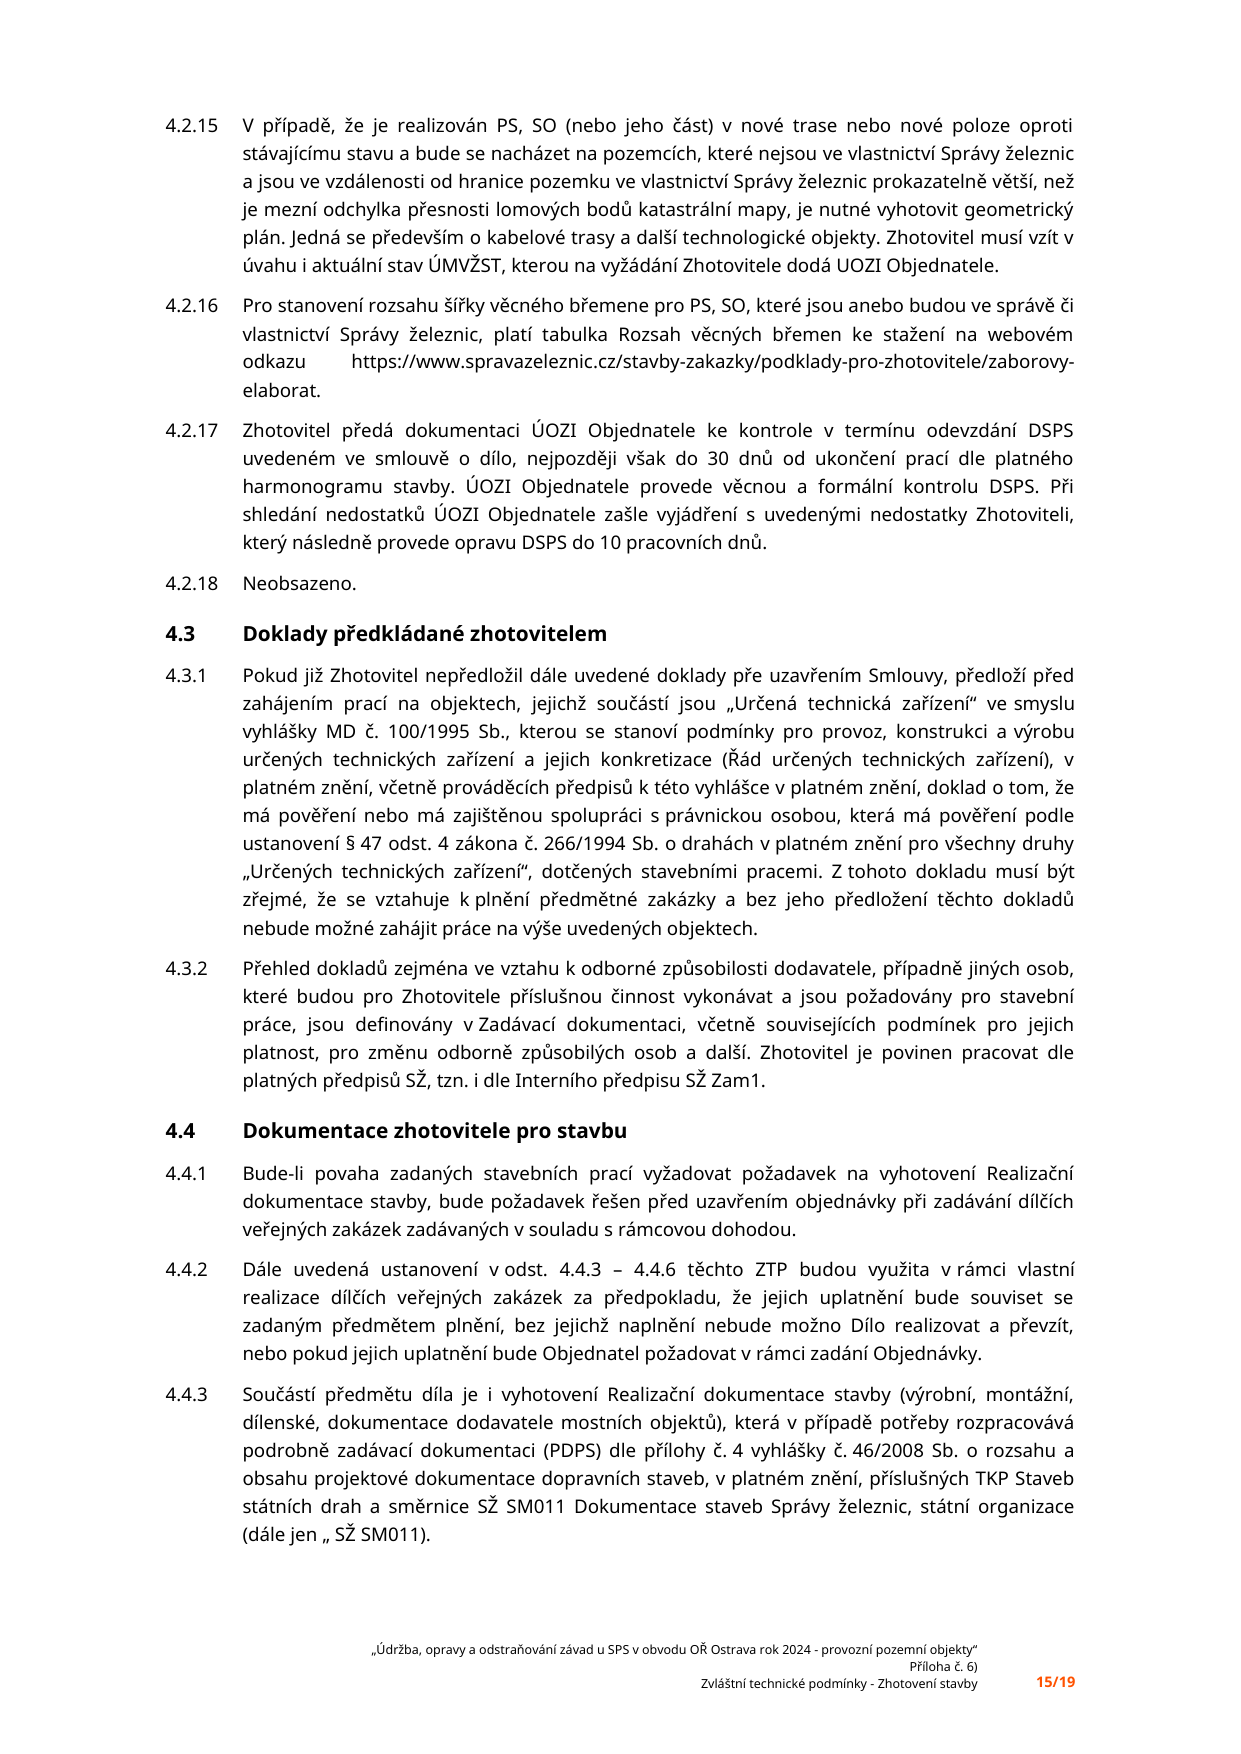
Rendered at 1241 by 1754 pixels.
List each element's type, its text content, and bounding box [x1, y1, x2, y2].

text Bude-li povaha zadaných stavebních prací vyžadovat požadavek na vyhotovení Realizační dokumentace stavby, bude požadavek řešen před uzavřením objednávky při zadávání dílčích veřejných zakázek zadávaných v souladu s rámcovou dohodou. [165, 1160, 1075, 1242]
text Součástí předmětu díla je i vyhotovení Realizační dokumentace stavby (výrobní, montážní, dílenské, dokumentace dodavatele mostních objektů), která v případě potřeby rozpracovává podrobně zadávací dokumentaci (PDPS) dle přílohy č. 4 vyhlášky č. 46/2008 Sb. o rozsahu a obsahu projektové dokumentace dopravních staveb, v platném znění, příslušných TKP Staveb státních drah a směrnice SŽ SM011 Dokumentace staveb Správy železnic, státní organizace (dále jen „ SŽ SM011). [165, 1381, 1075, 1547]
text Přehled dokladů zejména ve vztahu k odborné způsobilosti dodavatele, případně jiných osob, které budou pro Zhotovitele příslušnou činnost vykonávat a jsou požadovány pro stavební práce, jsou definovány v Zadávací dokumentaci, včetně souvisejících podmínek pro jejich platnost, pro změnu odborně způsobilých osob a další. Zhotovitel je povinen pracovat dle platných předpisů SŽ, tzn. i dle Interního předpisu SŽ Zam1. [165, 955, 1075, 1093]
text Doklady předkládané zhotovitelem [165, 619, 1075, 647]
text V případě, že je realizován PS, SO (nebo jeho část) v nové trase nebo nové poloze oproti stávajícímu stavu a bude se nacházet na pozemcích, které nejsou ve vlastnictví Správy železnic a jsou ve vzdálenosti od hranice pozemku ve vlastnictví Správy železnic prokazatelně větší, než je mezní odchylka přesnosti lomových bodů katastrální mapy, je nutné vyhotovit geometrický plán. Jedná se především o kabelové trasy a další technologické objekty. Zhotovitel musí vzít v úvahu i aktuální stav ÚMVŽST, kterou na vyžádání Zhotovitele dodá UOZI Objednatele. [165, 112, 1075, 278]
text Neobsazeno. [165, 570, 1075, 596]
text Dále uvedená ustanovení v odst. 4.4.3 – 4.4.6 těchto ZTP budou využita v rámci vlastní realizace dílčích veřejných zakázek za předpokladu, že jejich uplatnění bude souviset se zadaným předmětem plnění, bez jejichž naplnění nebude možno Dílo realizovat a převzít, nebo pokud jejich uplatnění bude Objednatel požadovat v rámci zadání Objednávky. [165, 1257, 1075, 1366]
text Pro stanovení rozsahu šířky věcného břemene pro PS, SO, které jsou anebo budou ve správě či vlastnictví Správy železnic, platí tabulka Rozsah věcných břemen ke stažení na webovém odkazu https://www.spravazeleznic.cz/stavby-zakazky/podklady-pro-zhotovitele/zaborovy-elaborat. [165, 293, 1075, 402]
text Pokud již Zhotovitel nepředložil dále uvedené doklady pře uzavřením Smlouvy, předloží před zahájením prací na objektech, jejichž součástí jsou „Určená technická zařízení“ ve smyslu vyhlášky MD č. 100/1995 Sb., kterou se stanoví podmínky pro provoz, konstrukci a výrobu určených technických zařízení a jejich konkretizace (Řád určených technických zařízení), v platném znění, včetně prováděcích předpisů k této vyhlášce v platném znění, doklad o tom, že má pověření nebo má zajištěnou spolupráci s právnickou osobou, která má pověření podle ustanovení § 47 odst. 4 zákona č. 266/1994 Sb. o drahách v platném znění pro všechny druhy „Určených technických zařízení“, dotčených stavebními pracemi. Z tohoto dokladu musí být zřejmé, že se vztahuje k plnění předmětné zakázky a bez jeho předložení těchto dokladů nebude možné zahájit práce na výše uvedených objektech. [165, 663, 1075, 940]
text Dokumentace zhotovitele pro stavbu [165, 1116, 1075, 1145]
text Zhotovitel předá dokumentaci ÚOZI Objednatele ke kontrole v termínu odevzdání DSPS uvedeném ve smlouvě o dílo, nejpozději však do 30 dnů od ukončení prací dle platného harmonogramu stavby. ÚOZI Objednatele provede věcnou a formální kontrolu DSPS. Při shledání nedostatků ÚOZI Objednatele zašle vyjádření s uvedenými nedostatky Zhotoviteli, který následně provede opravu DSPS do 10 pracovních dnů. [165, 417, 1075, 555]
